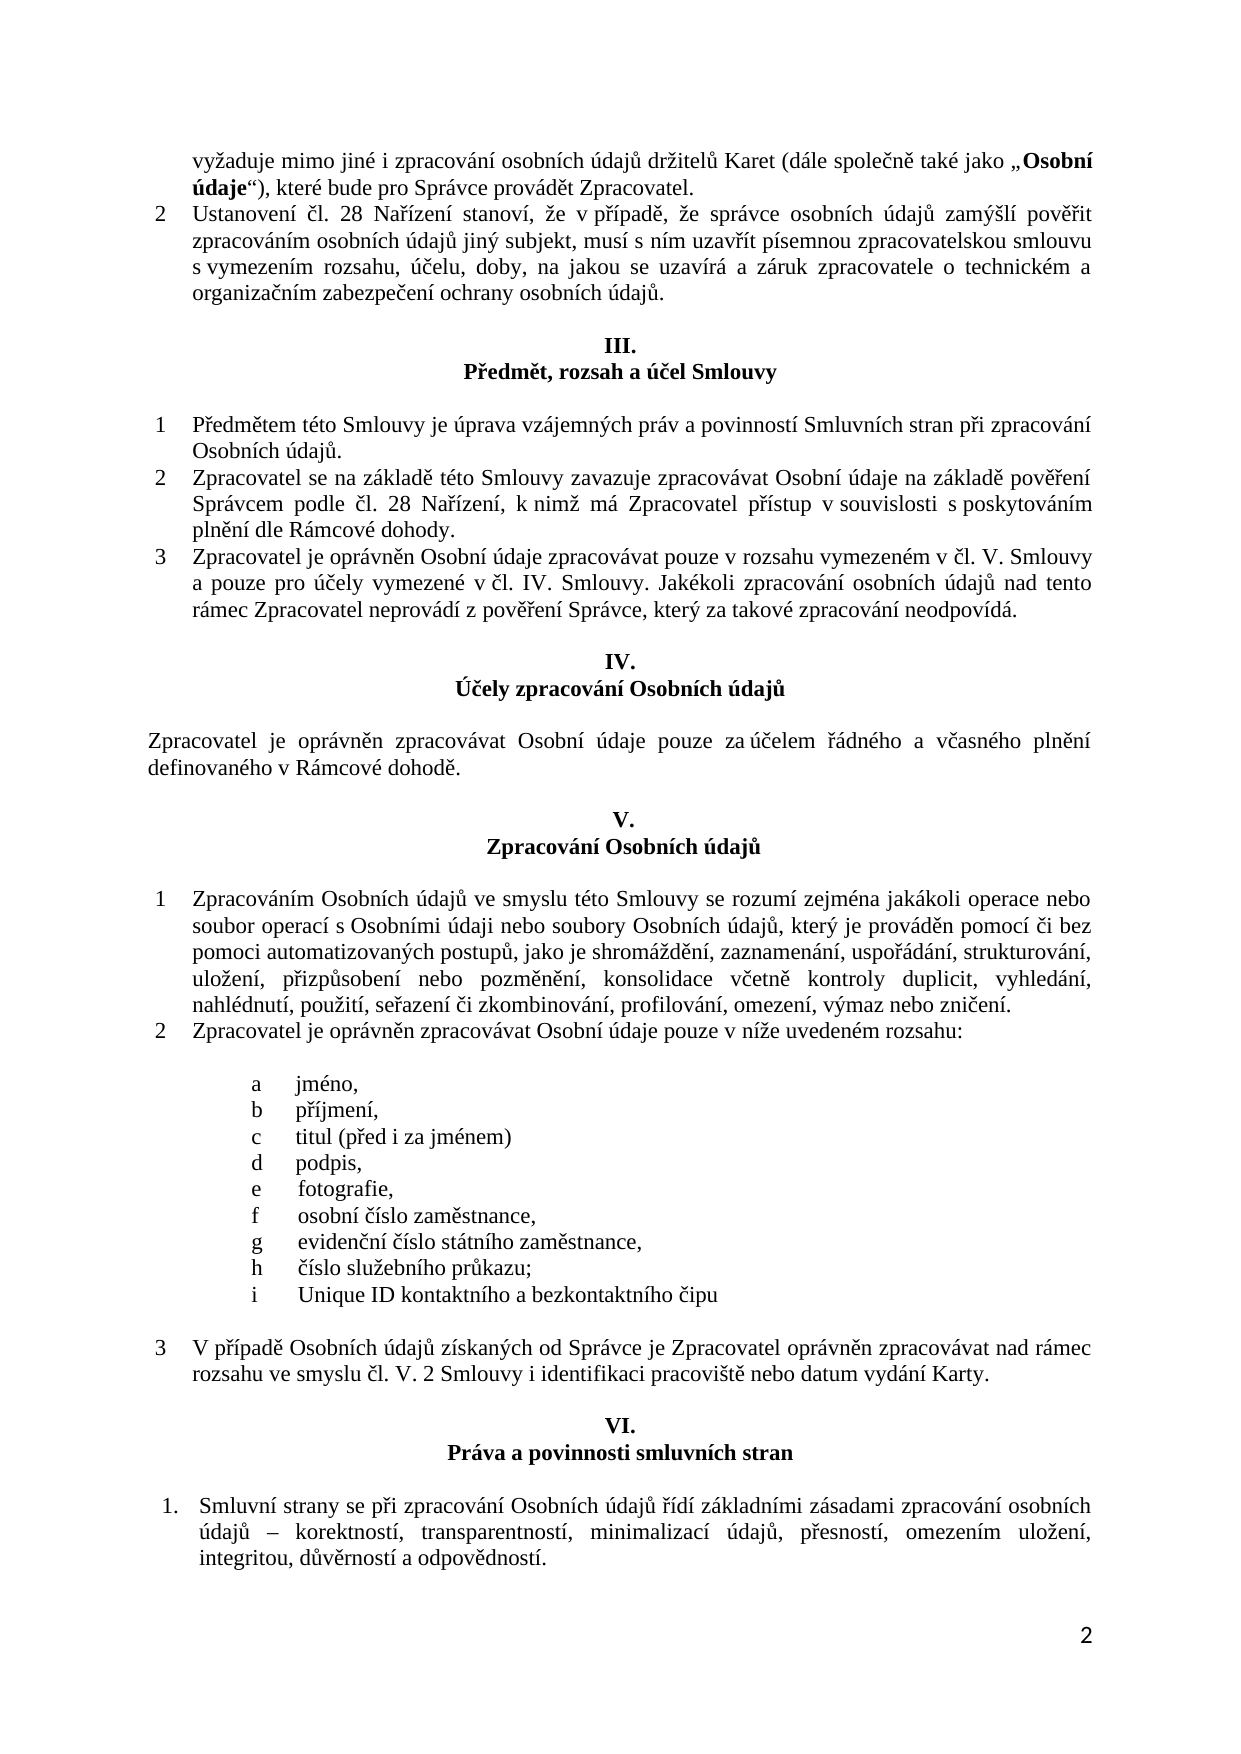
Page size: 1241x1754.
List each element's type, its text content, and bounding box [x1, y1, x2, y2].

list evidenční číslo státního zaměstnance, [223, 1228, 1093, 1254]
text Zpracování Osobních údajů [154, 833, 1093, 859]
text III. [148, 332, 1093, 358]
list Unique ID kontaktního a bezkontaktního čipu [223, 1281, 1093, 1307]
list číslo služebního průkazu; [223, 1254, 1093, 1281]
list Zpracovatel je oprávněn Osobní údaje zpracovávat pouze v rozsahu vymezeném v čl. V. Smlouvy a pouze pro účely vymezené v čl. IV. Smlouvy. Jakékoli zpracování osobních údajů nad tento rámec Zpracovatel neprovádí z pověření Správce, který za takové zpracování neodpovídá. [154, 543, 1093, 622]
list Předmětem této Smlouvy je úprava vzájemných práv a povinností Smluvních stran při zpracování Osobních údajů. [154, 411, 1093, 464]
list Zpracovatel je oprávněn zpracovávat Osobní údaje pouze v níže uvedeném rozsahu: [154, 1017, 1093, 1044]
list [154, 148, 1093, 200]
text Předmět, rozsah a účel Smlouvy [148, 358, 1093, 385]
list příjmení, [251, 1096, 1093, 1123]
text Účely zpracování Osobních údajů [148, 675, 1093, 701]
text Zpracovatel je oprávněn zpracovávat Osobní údaje pouze za účelem řádného a včasného plnění definovaného v Rámcové dohodě. [148, 727, 1093, 780]
text IV. [148, 648, 1093, 675]
list fotografie, [223, 1175, 1093, 1202]
text V. [154, 806, 1093, 833]
list Smluvní strany se při zpracování Osobních údajů řídí základními zásadami zpracování osobních údajů – korektností, transparentností, minimalizací údajů, přesností, omezením uložení, integritou, důvěrností a odpovědností. [161, 1492, 1093, 1571]
list podpis, [223, 1149, 1093, 1175]
list Ustanovení čl. 28 Nařízení stanoví, že v případě, že správce osobních údajů zamýšlí pověřit zpracováním osobních údajů jiný subjekt, musí s ním uzavřít písemnou zpracovatelskou smlouvu s vymezením rozsahu, účelu, doby, na jakou se uzavírá a záruk zpracovatele o technickém a organizačním zabezpečení ochrany osobních údajů. [154, 200, 1093, 306]
list Zpracovatel se na základě této Smlouvy zavazuje zpracovávat Osobní údaje na základě pověření Správcem podle čl. 28 Nařízení, k nimž má Zpracovatel přístup v souvislosti s poskytováním plnění dle Rámcové dohody. [154, 464, 1093, 543]
list jméno, [251, 1070, 1093, 1096]
list V případě Osobních údajů získaných od Správce je Zpracovatel oprávněn zpracovávat nad rámec rozsahu ve smyslu čl. V. 2 Smlouvy i identifikaci pracoviště nebo datum vydání Karty. [154, 1333, 1093, 1386]
list Zpracováním Osobních údajů ve smyslu této Smlouvy se rozumí zejména jakákoli operace nebo soubor operací s Osobními údaji nebo soubory Osobních údajů, který je prováděn pomocí či bez pomoci automatizovaných postupů, jako je shromáždění, zaznamenání, uspořádání, strukturování, uložení, přizpůsobení nebo pozměnění, konsolidace včetně kontroly duplicit, vyhledání, nahlédnutí, použití, seřazení či zkombinování, profilování, omezení, výmaz nebo zničení. [154, 886, 1093, 1017]
list osobní číslo zaměstnance, [223, 1202, 1093, 1228]
text Práva a povinnosti smluvních stran [148, 1439, 1093, 1465]
list titul (před i za jménem) [251, 1123, 1093, 1149]
text VI. [148, 1413, 1093, 1439]
